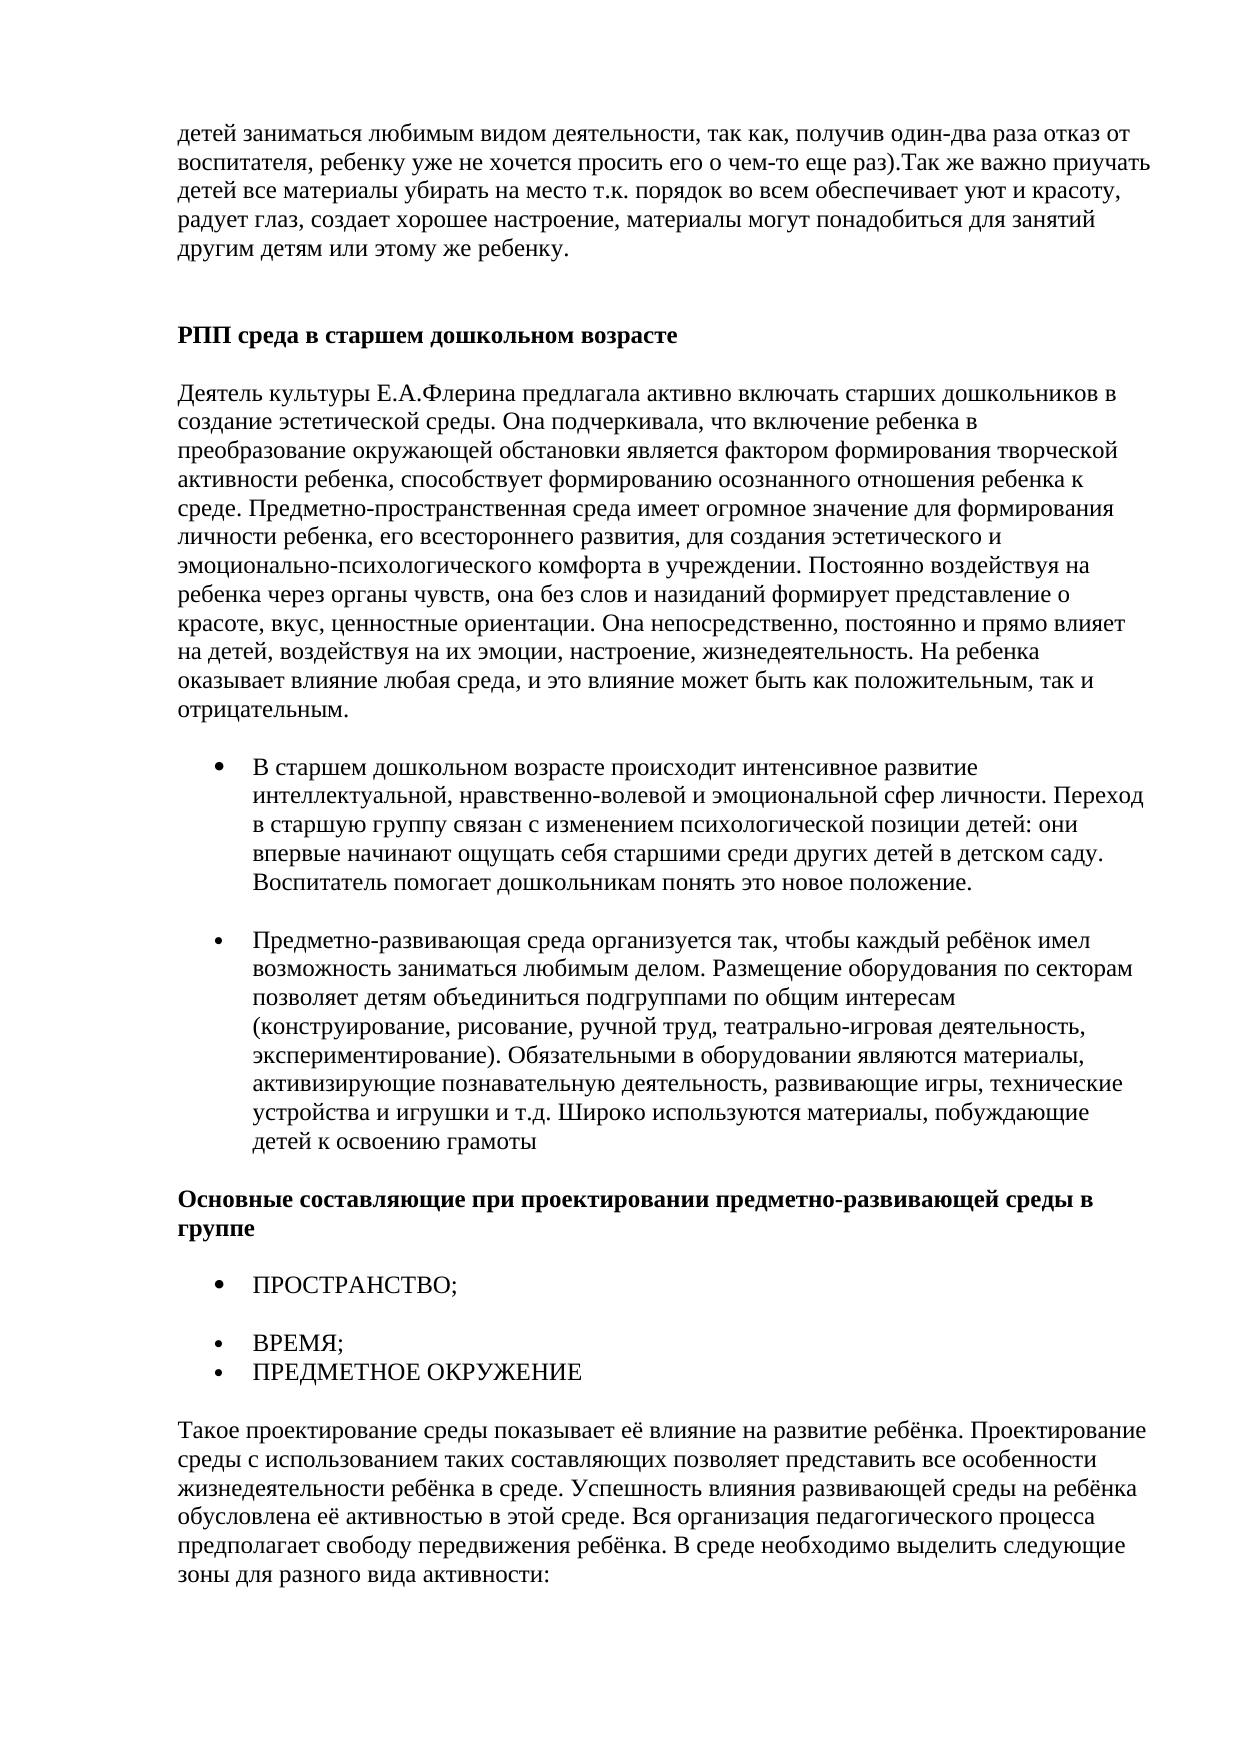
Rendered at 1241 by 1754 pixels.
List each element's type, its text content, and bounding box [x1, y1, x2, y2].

list ПРОСТРАНСТВО; [215, 1271, 1152, 1299]
text Деятель культуры Е.А.Флерина предлагала активно включать старших дошкольников в создание эстетической среды. Она подчеркивала, что включение ребенка в преобразование окружающей обстановки является фактором формирования творческой активности ребенка, способствует формированию осознанного отношения ребенка к среде. Предметно-пространственная среда имеет огромное значение для формирования личности ребенка, его всестороннего развития, для создания эстетического и эмоционально-психологического комфорта в учреждении. Постоянно воздействуя на ребенка через органы чувств, она без слов и назиданий формирует представление о красоте, вкус, ценностные ориентации. Она непосредственно, постоянно и прямо влияет на детей, воздействуя на их эмоции, настроение, жизнедеятельность. На ребенка оказывает влияние любая среда, и это влияние может быть как положительным, так и отрицательным. [177, 378, 1152, 723]
text РПП среда в старшем дошкольном возрасте [177, 291, 1152, 348]
list В старшем дошкольном возрасте происходит интенсивное развитие интеллектуальной, нравственно-волевой и эмоциональной сфер личности. Переход в старшую группу связан с изменением психологической позиции детей: они впервые начинают ощущать себя старшими среди других детей в детском саду. Воспитатель помогает дошкольникам понять это новое положение. [215, 752, 1152, 896]
list Предметно-развивающая среда организуется так, чтобы каждый ребёнок имел возможность заниматься любимым делом. Размещение оборудования по секторам позволяет детям объединиться подгруппами по общим интересам (конструирование, рисование, ручной труд, театрально-игровая деятельность, экспериментирование). Обязательными в оборудовании являются материалы, активизирующие познавательную деятельность, развивающие игры, технические устройства и игрушки и т.д. Широко используются материалы, побуждающие детей к освоению грамоты [215, 925, 1152, 1155]
text Основные составляющие при проектировании предметно-развивающей среды в группе [177, 1184, 1152, 1241]
list ВРЕМЯ; [215, 1328, 1152, 1357]
text Такое проектирование среды показывает её влияние на развитие ребёнка. Проектирование среды с использованием таких составляющих позволяет представить все особенности жизнедеятельности ребёнка в среде. Успешность влияния развивающей среды на ребёнка обусловлена её активностью в этой среде. Вся организация педагогического процесса предполагает свободу передвижения ребёнка. В среде необходимо выделить следующие зоны для разного вида активности: [177, 1415, 1152, 1588]
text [177, 118, 1152, 262]
list ПРЕДМЕТНОЕ ОКРУЖЕНИЕ [215, 1357, 1152, 1386]
